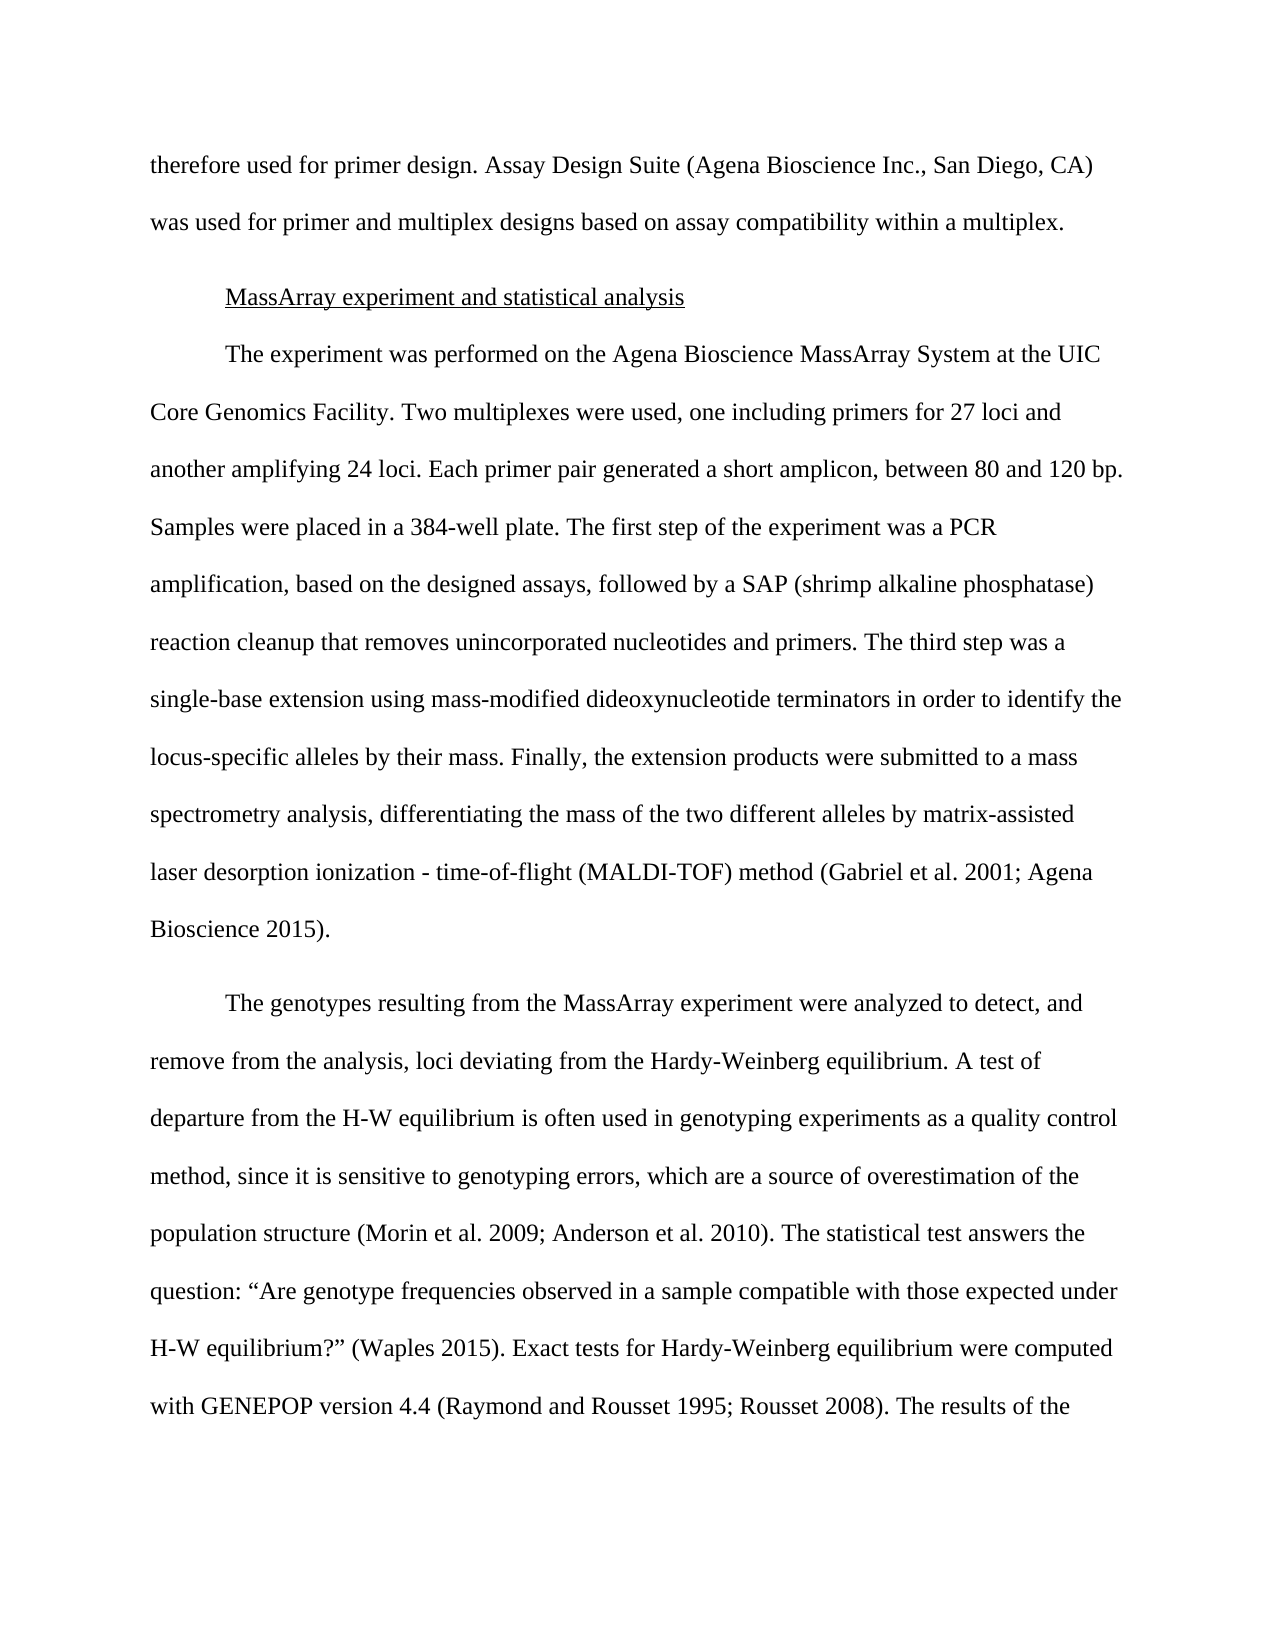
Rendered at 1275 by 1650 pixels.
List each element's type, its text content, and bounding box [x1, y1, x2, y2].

subtitle MassArray experiment and statistical analysis [225, 282, 1125, 310]
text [150, 988, 1125, 1419]
text The experiment was performed on the Agena Bioscience MassArray System at the UIC Core Genomics Facility. Two multiplexes were used, one including primers for 27 loci and another amplifying 24 loci. Each primer pair generated a short amplicon, between 80 and 120 bp. Samples were placed in a 384-well plate. The first step of the experiment was a PCR amplification, based on the designed assays, followed by a SAP (shrimp alkaline phosphatase) reaction cleanup that removes unincorporated nucleotides and primers. The third step was a single-base extension using mass-modified dideoxynucleotide terminators in order to identify the locus-specific alleles by their mass. Finally, the extension products were submitted to a mass spectrometry analysis, differentiating the mass of the two different alleles by matrix-assisted laser desorption ionization - time-of-flight (MALDI-TOF) method (Gabriel et al. 2001; Agena Bioscience 2015). [150, 339, 1125, 943]
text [150, 150, 1125, 236]
